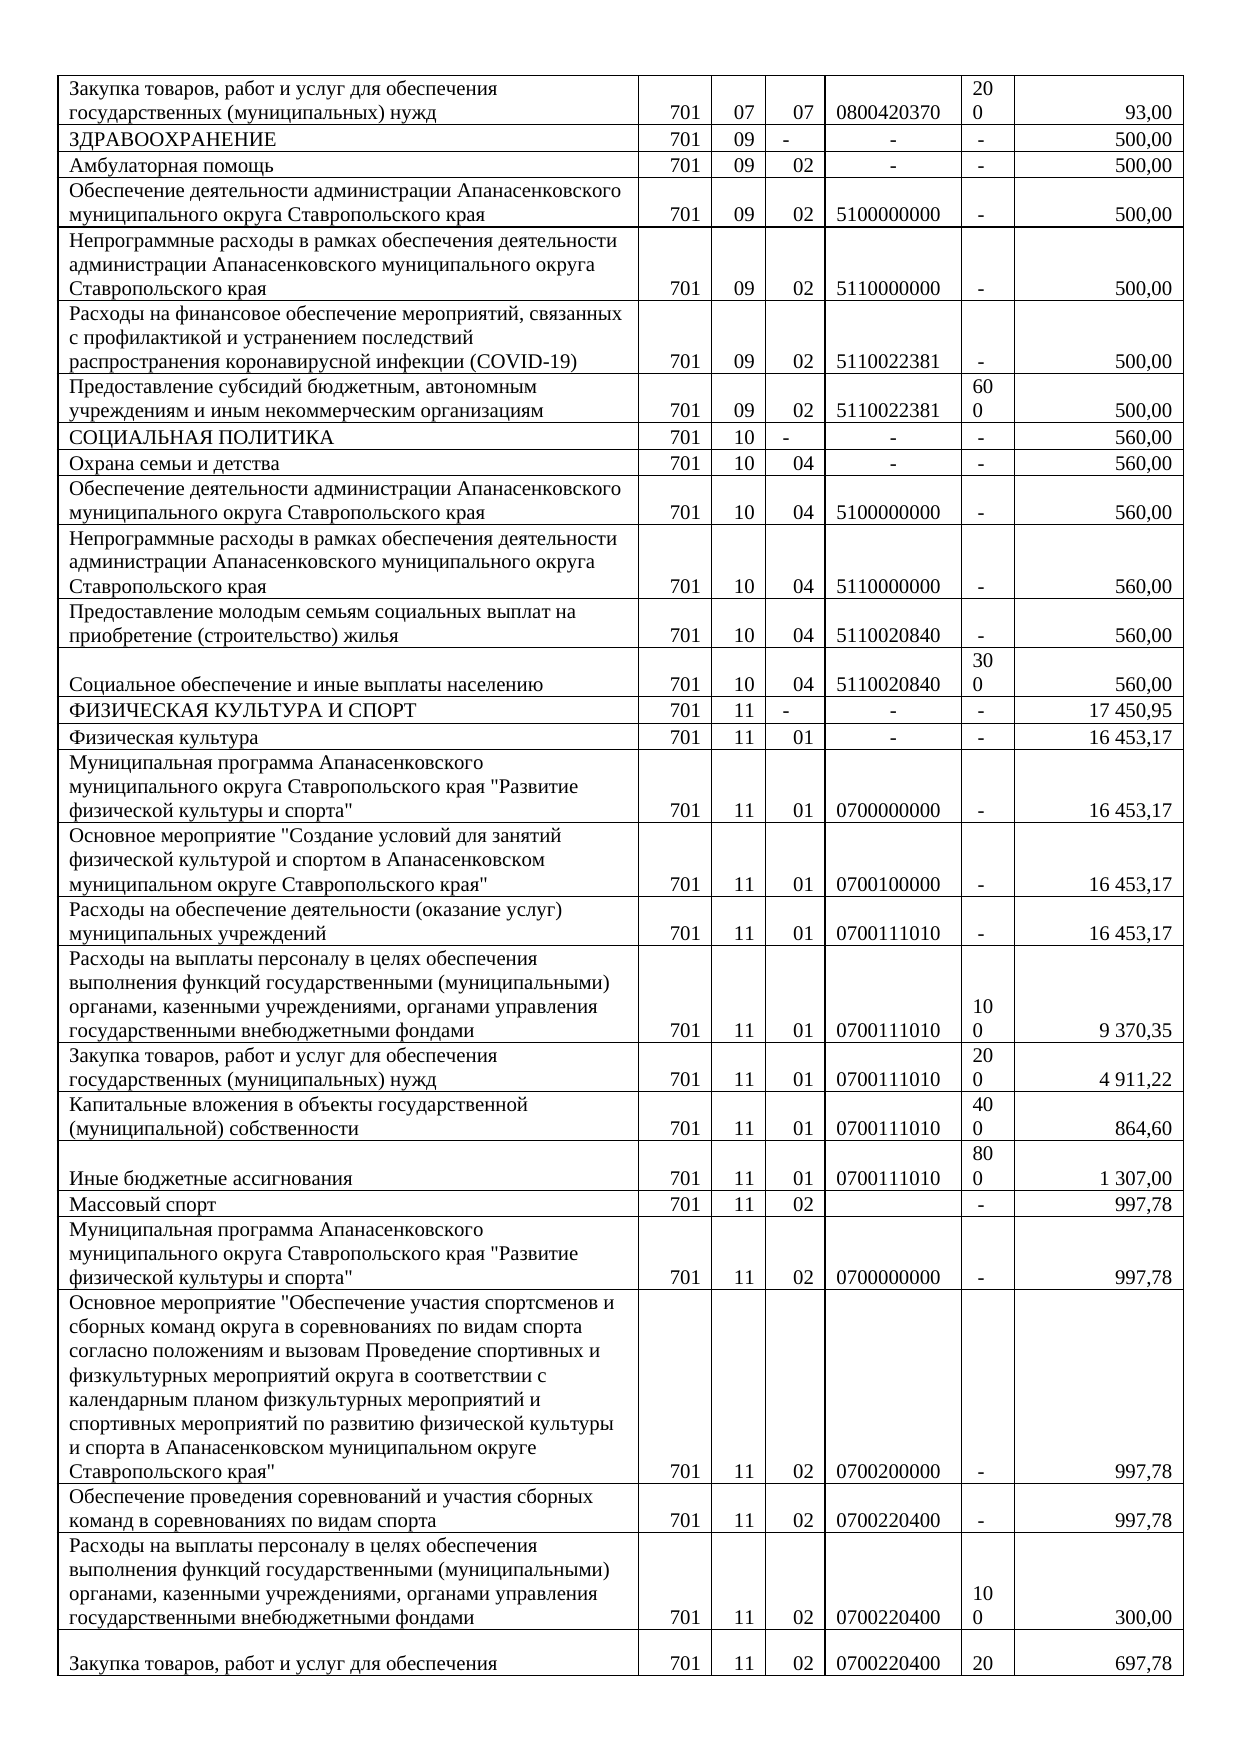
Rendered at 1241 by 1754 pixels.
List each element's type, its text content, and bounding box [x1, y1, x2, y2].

table_cell 02 [766, 1191, 824, 1216]
table_cell - [962, 750, 1014, 822]
table_cell 701 [639, 301, 711, 373]
table_cell 11 [712, 1191, 765, 1216]
table_cell 5110020840 [826, 599, 961, 647]
table_cell 5110022381 [826, 374, 961, 422]
table_cell Обеспечение деятельности администрации Апанасенковского муниципального округа Ставропольского края [59, 476, 638, 524]
table_cell Закупка товаров, работ и услуг для обеспечения государственных (муниципальных) нужд [59, 1043, 638, 1091]
table_cell Иные бюджетные ассигнования [59, 1141, 638, 1189]
table_cell - [962, 823, 1014, 896]
table_cell 07 [766, 76, 824, 124]
table_cell 0700111010 [826, 1141, 961, 1189]
table_cell 701 [639, 423, 711, 449]
table_cell - [766, 125, 824, 151]
table_cell 11 [712, 1630, 765, 1674]
table_cell - [962, 525, 1014, 598]
table_cell 4 911,22 [1015, 1043, 1183, 1091]
table_cell 5110000000 [826, 228, 961, 300]
table_cell Предоставление субсидий бюджетным, автономным учреждениям и иным некоммерческим организациям [59, 374, 638, 422]
table_cell 560,00 [1015, 648, 1183, 696]
table_cell 09 [712, 152, 765, 177]
table_cell Расходы на финансовое обеспечение мероприятий, связанных с профилактикой и устранением последствий распространения коронавирусной инфекции (COVID-19) [59, 301, 638, 373]
table_cell 11 [712, 1043, 765, 1091]
table_cell 697,78 [1015, 1630, 1183, 1674]
table_cell 02 [766, 1484, 824, 1532]
table_cell 701 [639, 648, 711, 696]
table_cell 11 [712, 1484, 765, 1532]
table_cell 09 [712, 374, 765, 422]
table_cell 100 [962, 1533, 1014, 1629]
table_cell 0700111010 [826, 1043, 961, 1091]
table_cell - [962, 1484, 1014, 1532]
table_cell 100 [962, 946, 1014, 1042]
table_cell 200 [962, 76, 1014, 124]
table_cell Социальное обеспечение и иные выплаты населению [59, 648, 638, 696]
table_cell 5100000000 [826, 178, 961, 226]
table_cell 16 453,17 [1015, 750, 1183, 822]
table_cell 560,00 [1015, 599, 1183, 647]
table_cell 701 [639, 1217, 711, 1289]
table_cell Капитальные вложения в объекты государственной (муниципальной) собственности [59, 1092, 638, 1140]
table_cell - [826, 423, 961, 449]
table_cell Основное мероприятие "Обеспечение участия спортсменов и сборных команд округа в соревнованиях по видам спорта согласно положениям и вызовам Проведение спортивных и физкультурных мероприятий округа в соответствии с календарным планом физкультурных мероприятий и спортивных мероприятий по развитию физической культуры и спорта в Апанасенковском муниципальном округе Ставропольского края" [59, 1290, 638, 1483]
table_cell 701 [639, 178, 711, 226]
table_cell 560,00 [1015, 476, 1183, 524]
table_cell 500,00 [1015, 152, 1183, 177]
table_cell 701 [639, 1484, 711, 1532]
table_cell 11 [712, 1092, 765, 1140]
table_cell 997,78 [1015, 1484, 1183, 1532]
table_cell Закупка товаров, работ и услуг для обеспечения государственных (муниципальных) нужд [59, 76, 638, 124]
table_cell 01 [766, 1043, 824, 1091]
table_cell 16 453,17 [1015, 724, 1183, 749]
table_cell 09 [712, 178, 765, 226]
table_cell ФИЗИЧЕСКАЯ КУЛЬТУРА И СПОРТ [59, 697, 638, 722]
table_cell 09 [712, 228, 765, 300]
table_cell [826, 1191, 961, 1216]
table_cell Обеспечение деятельности администрации Апанасенковского муниципального округа Ставропольского края [59, 178, 638, 226]
table_cell 400 [962, 1092, 1014, 1140]
table_cell 500,00 [1015, 178, 1183, 226]
table_cell 701 [639, 897, 711, 945]
table_cell 10 [712, 599, 765, 647]
table_cell 01 [766, 823, 824, 896]
table_cell 800 [962, 1141, 1014, 1189]
table_cell - [962, 599, 1014, 647]
table_cell 11 [712, 823, 765, 896]
table_cell - [962, 1217, 1014, 1289]
table_cell - [826, 450, 961, 475]
table_cell Обеспечение проведения соревнований и участия сборных команд в соревнованиях по видам спорта [59, 1484, 638, 1532]
table_cell Непрограммные расходы в рамках обеспечения деятельности администрации Апанасенковского муниципального округа Ставропольского края [59, 228, 638, 300]
table_cell 10 [712, 476, 765, 524]
table_cell 04 [766, 599, 824, 647]
table_cell 300,00 [1015, 1533, 1183, 1629]
table_cell - [962, 1191, 1014, 1216]
table_cell 500,00 [1015, 374, 1183, 422]
table_cell Массовый спорт [59, 1191, 638, 1216]
table_cell 0700220400 [826, 1484, 961, 1532]
table_cell 01 [766, 1092, 824, 1140]
table_cell 701 [639, 476, 711, 524]
table_cell 02 [766, 1533, 824, 1629]
table_cell 01 [766, 897, 824, 945]
table_cell 11 [712, 697, 765, 722]
table_cell 997,78 [1015, 1290, 1183, 1483]
table_cell - [766, 423, 824, 449]
table_cell 997,78 [1015, 1191, 1183, 1216]
table_cell - [962, 152, 1014, 177]
table_cell 701 [639, 450, 711, 475]
table_cell 701 [639, 750, 711, 822]
table_cell 200 [962, 1630, 1014, 1674]
table_cell 701 [639, 1290, 711, 1483]
table_cell 04 [766, 525, 824, 598]
table_cell 11 [712, 750, 765, 822]
table_cell 300 [962, 648, 1014, 696]
table_cell - [962, 450, 1014, 475]
table_cell 02 [766, 152, 824, 177]
table_cell 864,60 [1015, 1092, 1183, 1140]
table_cell 09 [712, 301, 765, 373]
table_cell 0700220400 [826, 1630, 961, 1674]
table_cell 02 [766, 228, 824, 300]
table_cell - [962, 724, 1014, 749]
table_cell 701 [639, 228, 711, 300]
table_cell 200 [962, 1043, 1014, 1091]
table_cell 560,00 [1015, 525, 1183, 598]
table_cell 701 [639, 1092, 711, 1140]
table_cell Основное мероприятие "Создание условий для занятий физической культурой и спортом в Апанасенковском муниципальном округе Ставропольского края" [59, 823, 638, 896]
table_cell 560,00 [1015, 423, 1183, 449]
table_cell 07 [712, 76, 765, 124]
table_cell 02 [766, 374, 824, 422]
table_cell 11 [712, 1217, 765, 1289]
table_cell 0800420370 [826, 76, 961, 124]
table_cell - [962, 897, 1014, 945]
table_cell 09 [712, 125, 765, 151]
table_cell 11 [712, 897, 765, 945]
table_cell 16 453,17 [1015, 897, 1183, 945]
table_cell - [766, 697, 824, 722]
table_cell - [962, 423, 1014, 449]
table_cell 701 [639, 599, 711, 647]
table_cell Физическая культура [59, 724, 638, 749]
table_cell 10 [712, 450, 765, 475]
table_cell 10 [712, 525, 765, 598]
table_cell 701 [639, 374, 711, 422]
table_cell 11 [712, 946, 765, 1042]
table_cell 04 [766, 648, 824, 696]
table_cell 500,00 [1015, 301, 1183, 373]
table_cell 0700220400 [826, 1533, 961, 1629]
table_cell - [826, 697, 961, 722]
table_cell Непрограммные расходы в рамках обеспечения деятельности администрации Апанасенковского муниципального округа Ставропольского края [59, 525, 638, 598]
table_cell СОЦИАЛЬНАЯ ПОЛИТИКА [59, 423, 638, 449]
table_cell Охрана семьи и детства [59, 450, 638, 475]
table_cell - [826, 724, 961, 749]
table_cell 701 [639, 125, 711, 151]
table_cell 701 [639, 1630, 711, 1674]
table_cell 701 [639, 525, 711, 598]
table_cell 01 [766, 724, 824, 749]
table_cell 01 [766, 750, 824, 822]
table_cell - [826, 125, 961, 151]
table_cell 701 [639, 1141, 711, 1189]
table_cell 5110000000 [826, 525, 961, 598]
table_cell - [962, 301, 1014, 373]
table_cell 9 370,35 [1015, 946, 1183, 1042]
table_cell 1 307,00 [1015, 1141, 1183, 1189]
table_cell 02 [766, 1630, 824, 1674]
table_cell 0700111010 [826, 946, 961, 1042]
table_cell 11 [712, 724, 765, 749]
table_cell 701 [639, 152, 711, 177]
table_cell Предоставление молодым семьям социальных выплат на приобретение (строительство) жилья [59, 599, 638, 647]
table_cell 500,00 [1015, 228, 1183, 300]
table_cell 997,78 [1015, 1217, 1183, 1289]
table_cell 02 [766, 1290, 824, 1483]
table_cell ЗДРАВООХРАНЕНИЕ [59, 125, 638, 151]
table_cell Расходы на обеспечение деятельности (оказание услуг) муниципальных учреждений [59, 897, 638, 945]
table_cell 02 [766, 178, 824, 226]
table_cell 04 [766, 476, 824, 524]
table_cell 701 [639, 946, 711, 1042]
table_cell - [962, 1290, 1014, 1483]
table_cell Амбулаторная помощь [59, 152, 638, 177]
table_cell 600 [962, 374, 1014, 422]
table_cell 500,00 [1015, 125, 1183, 151]
table_cell 0700000000 [826, 1217, 961, 1289]
table_cell Муниципальная программа Апанасенковского муниципального округа Ставропольского края "Развитие физической культуры и спорта" [59, 750, 638, 822]
table_cell 10 [712, 648, 765, 696]
table_cell 701 [639, 1533, 711, 1629]
table_cell 93,00 [1015, 76, 1183, 124]
table_cell 5110020840 [826, 648, 961, 696]
table_cell 0700111010 [826, 1092, 961, 1140]
table_cell 02 [766, 1217, 824, 1289]
table_cell 701 [639, 1191, 711, 1216]
table_cell Расходы на выплаты персоналу в целях обеспечения выполнения функций государственными (муниципальными) органами, казенными учреждениями, органами управления государственными внебюджетными фондами [59, 1533, 638, 1629]
table_cell - [962, 125, 1014, 151]
table_cell 11 [712, 1141, 765, 1189]
table_cell - [826, 152, 961, 177]
table_cell 11 [712, 1290, 765, 1483]
table_cell 11 [712, 1533, 765, 1629]
table_cell 01 [766, 1141, 824, 1189]
table_cell 01 [766, 946, 824, 1042]
table_cell 17 450,95 [1015, 697, 1183, 722]
table_cell 02 [766, 301, 824, 373]
table_cell 5110022381 [826, 301, 961, 373]
table_cell - [962, 697, 1014, 722]
table_cell 0700100000 [826, 823, 961, 896]
table_cell - [962, 228, 1014, 300]
table_cell Муниципальная программа Апанасенковского муниципального округа Ставропольского края "Развитие физической культуры и спорта" [59, 1217, 638, 1289]
table_cell 0700000000 [826, 750, 961, 822]
table_cell 701 [639, 1043, 711, 1091]
table_cell 0700111010 [826, 897, 961, 945]
table_cell - [962, 476, 1014, 524]
table_cell 04 [766, 450, 824, 475]
table_cell 10 [712, 423, 765, 449]
table_cell 701 [639, 697, 711, 722]
table_cell 0700200000 [826, 1290, 961, 1483]
table_cell - [962, 178, 1014, 226]
table_cell 560,00 [1015, 450, 1183, 475]
table_cell Расходы на выплаты персоналу в целях обеспечения выполнения функций государственными (муниципальными) органами, казенными учреждениями, органами управления государственными внебюджетными фондами [59, 946, 638, 1042]
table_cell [59, 1630, 638, 1674]
table_cell 701 [639, 76, 711, 124]
table_cell 16 453,17 [1015, 823, 1183, 896]
table_cell 5100000000 [826, 476, 961, 524]
table_cell 701 [639, 823, 711, 896]
table_cell 701 [639, 724, 711, 749]
